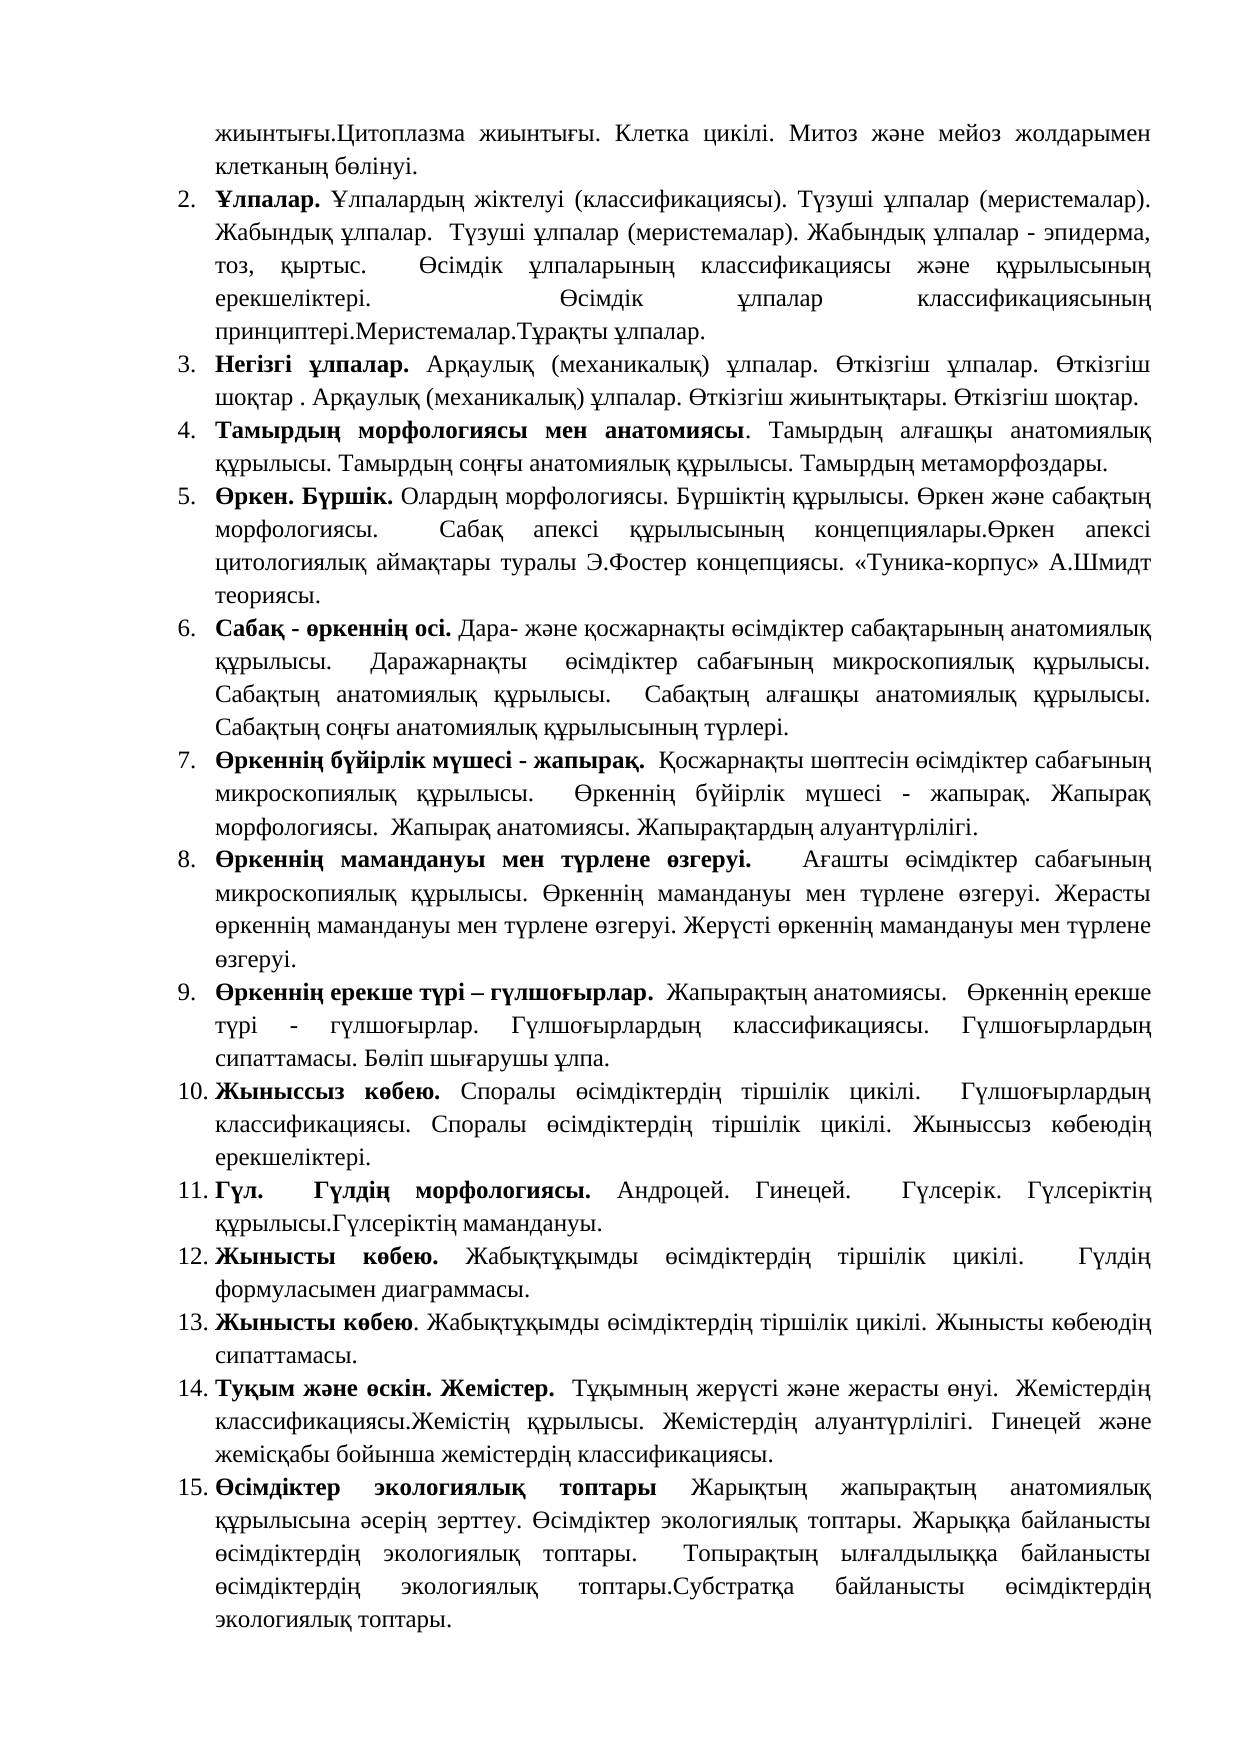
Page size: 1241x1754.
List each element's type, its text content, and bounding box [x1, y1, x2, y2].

list Жынысты көбею. Жабықтұқымды өсімдіктердің тіршілік цикілі. Жынысты көбеюдің сипаттамасы. [177, 1307, 1152, 1369]
list Өркеннің мамандануы мен түрлене өзгеруі. Ағашты өсімдіктер сабағының микроскопиялық құрылысы. Өркеннің мамандануы мен түрлене өзгеруі. Жерасты өркеннің мамандануы мен түрлене өзгеруі. Жерүсті өркеннің мамандануы мен түрлене өзгеруі. [177, 844, 1152, 972]
list Жынысты көбею. Жабықтұқымды өсімдіктердің тіршілік цикілі. Гүлдің формуласымен диаграммасы. [177, 1241, 1152, 1303]
list Өркеннің бүйірлік мүшесі - жапырақ. Қосжарнақты шөптесін өсімдіктер сабағының микроскопиялық құрылысы. Өркеннің бүйірлік мүшесі - жапырақ. Жапырақ морфологиясы. Жапырақ анатомиясы. Жапырақтардың алуантүрлілігі. [177, 746, 1152, 840]
list Жыныссыз көбею. Споралы өсімдіктердің тіршілік цикілі. Гүлшоғырлардың классификациясы. Споралы өсімдіктердің тіршілік цикілі. Жыныссыз көбеюдің ерекшеліктері. [177, 1076, 1152, 1171]
list Гүл. Гүлдің морфологиясы. Андроцей. Гинецей. Гүлсерік. Гүлсеріктің құрылысы.Гүлсеріктің мамандануы. [177, 1175, 1152, 1237]
list Негізгі ұлпалар. Арқаулық (механикалық) ұлпалар. Өткізгіш ұлпалар. Өткізгіш шоқтар . Арқаулық (механикалық) ұлпалар. Өткізгіш жиынтықтары. Өткізгіш шоқтар. [177, 349, 1152, 411]
list Тамырдың морфологиясы мен анатомиясы. Тамырдың алғашқы анатомиялық құрылысы. Тамырдың соңғы анатомиялық құрылысы. Тамырдың метаморфоздары. [177, 415, 1152, 477]
list Өсімдіктер экологиялық топтары Жарықтың жапырақтың анатомиялық құрылысына әсерің зерттеу. Өсімдіктер экологиялық топтары. Жарыққа байланысты өсімдіктердің экологиялық топтары. Топырақтың ылғалдылыққа байланысты өсімдіктердің экологиялық топтары.Субстратқа байланысты өсімдіктердің экологиялық топтары. [177, 1472, 1152, 1633]
list Сабақ - өркеннің осі. Дара- және қосжарнақты өсімдіктер сабақтарының анатомиялық құрылысы. Даражарнақты өсімдіктер сабағының микроскопиялық құрылысы. Сабақтың анатомиялық құрылысы. Сабақтың алғашқы анатомиялық құрылысы. Сабақтың соңғы анатомиялық құрылысының түрлері. [177, 613, 1152, 741]
list Туқым және өскін. Жемістер. Тұқымның жерүсті және жерасты өнуі. Жемістердің классификациясы.Жемістің құрылысы. Жемістердің алуантүрлілігі. Гинецей және жемісқабы бойынша жемістердің классификациясы. [177, 1373, 1152, 1468]
list Өркеннің ерекше түрі – гүлшоғырлар. Жапырақтың анатомиясы. Өркеннің ерекше түрі - гүлшоғырлар. Гүлшоғырлардың классификациясы. Гүлшоғырлардың сипаттамасы. Бөліп шығарушы ұлпа. [177, 977, 1152, 1071]
list Ұлпалар. Ұлпалардың жіктелуі (классификациясы). Түзуші ұлпалар (меристемалар). Жабындық ұлпалар. Түзуші ұлпалар (меристемалар). Жабындық ұлпалар - эпидерма, тоз, қыртыс. Өсімдік ұлпаларының классификациясы және құрылысының ерекшеліктері. Өсімдік ұлпалар классификациясының принциптері.Меристемалар.Тұрақты ұлпалар. [177, 184, 1152, 345]
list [177, 118, 1152, 180]
list Өркен. Бүршік. Олардың морфологиясы. Бүршіктің құрылысы. Өркен және сабақтың морфологиясы. Сабақ апексі құрылысының концепциялары.Өркен апексі цитологиялық аймақтары туралы Э.Фостер концепциясы. «Туника-корпус» А.Шмидт теориясы. [177, 481, 1152, 609]
